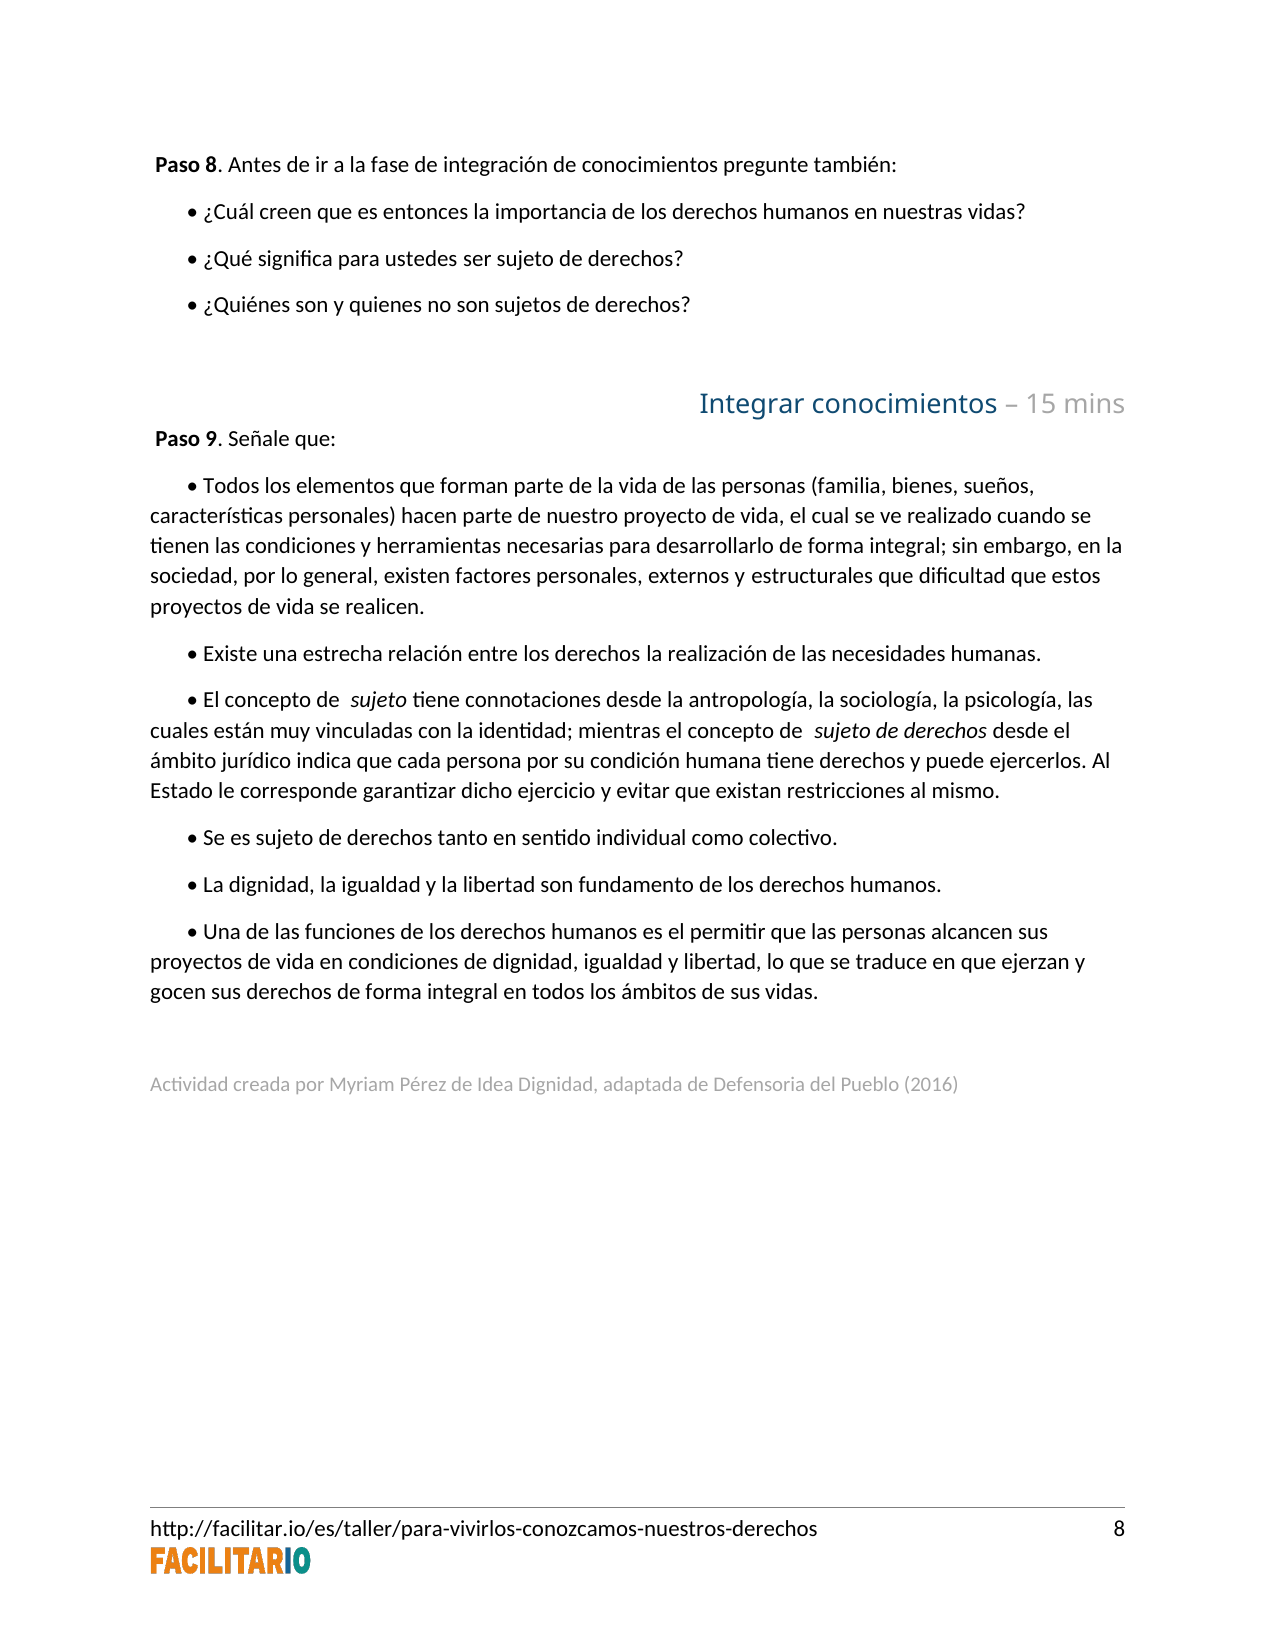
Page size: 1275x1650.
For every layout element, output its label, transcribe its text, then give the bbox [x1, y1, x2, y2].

text Paso 9. Señale que: [150, 424, 1125, 452]
text Actividad creada por Myriam Pérez de Idea Dignidad, adaptada de Defensoria del Pueblo (2016) [150, 1071, 1125, 1096]
text • Existe una estrecha relación entre los derechos la realización de las necesidades humanas. [150, 639, 1125, 667]
text • Una de las funciones de los derechos humanos es el permitir que las personas alcancen sus proyectos de vida en condiciones de dignidad, igualdad y libertad, lo que se traduce en que ejerzan y gocen sus derechos de forma integral en todos los ámbitos de sus vidas. [150, 917, 1125, 1005]
text • Todos los elementos que forman parte de la vida de las personas (familia, bienes, sueños, características personales) hacen parte de nuestro proyecto de vida, el cual se ve realizado cuando se tienen las condiciones y herramientas necesarias para desarrollarlo de forma integral; sin embargo, en la sociedad, por lo general, existen factores personales, externos y estructurales que dificultad que estos proyectos de vida se realicen. [150, 471, 1125, 620]
text • ¿Quiénes son y quienes no son sujetos de derechos? [150, 291, 1125, 319]
text • El concepto de sujeto tiene connotaciones desde la antropología, la sociología, la psicología, las cuales están muy vinculadas con la identidad; mientras el concepto de sujeto de derechos desde el ámbito jurídico indica que cada persona por su condición humana tiene derechos y puede ejercerlos. Al Estado le corresponde garantizar dicho ejercicio y evitar que existan restricciones al mismo. [150, 686, 1125, 804]
text • ¿Qué significa para ustedes ser sujeto de derechos? [150, 244, 1125, 272]
text Paso 8. Antes de ir a la fase de integración de conocimientos pregunte también: [150, 150, 1125, 178]
text • ¿Cuál creen que es entonces la importancia de los derechos humanos en nuestras vidas? [150, 197, 1125, 225]
picture [145, 1544, 315, 1576]
subtitle Integrar conocimientos – 15 mins [150, 384, 1125, 421]
text • La dignidad, la igualdad y la libertad son fundamento de los derechos humanos. [150, 870, 1125, 898]
text • Se es sujeto de derechos tanto en sentido individual como colectivo. [150, 823, 1125, 851]
